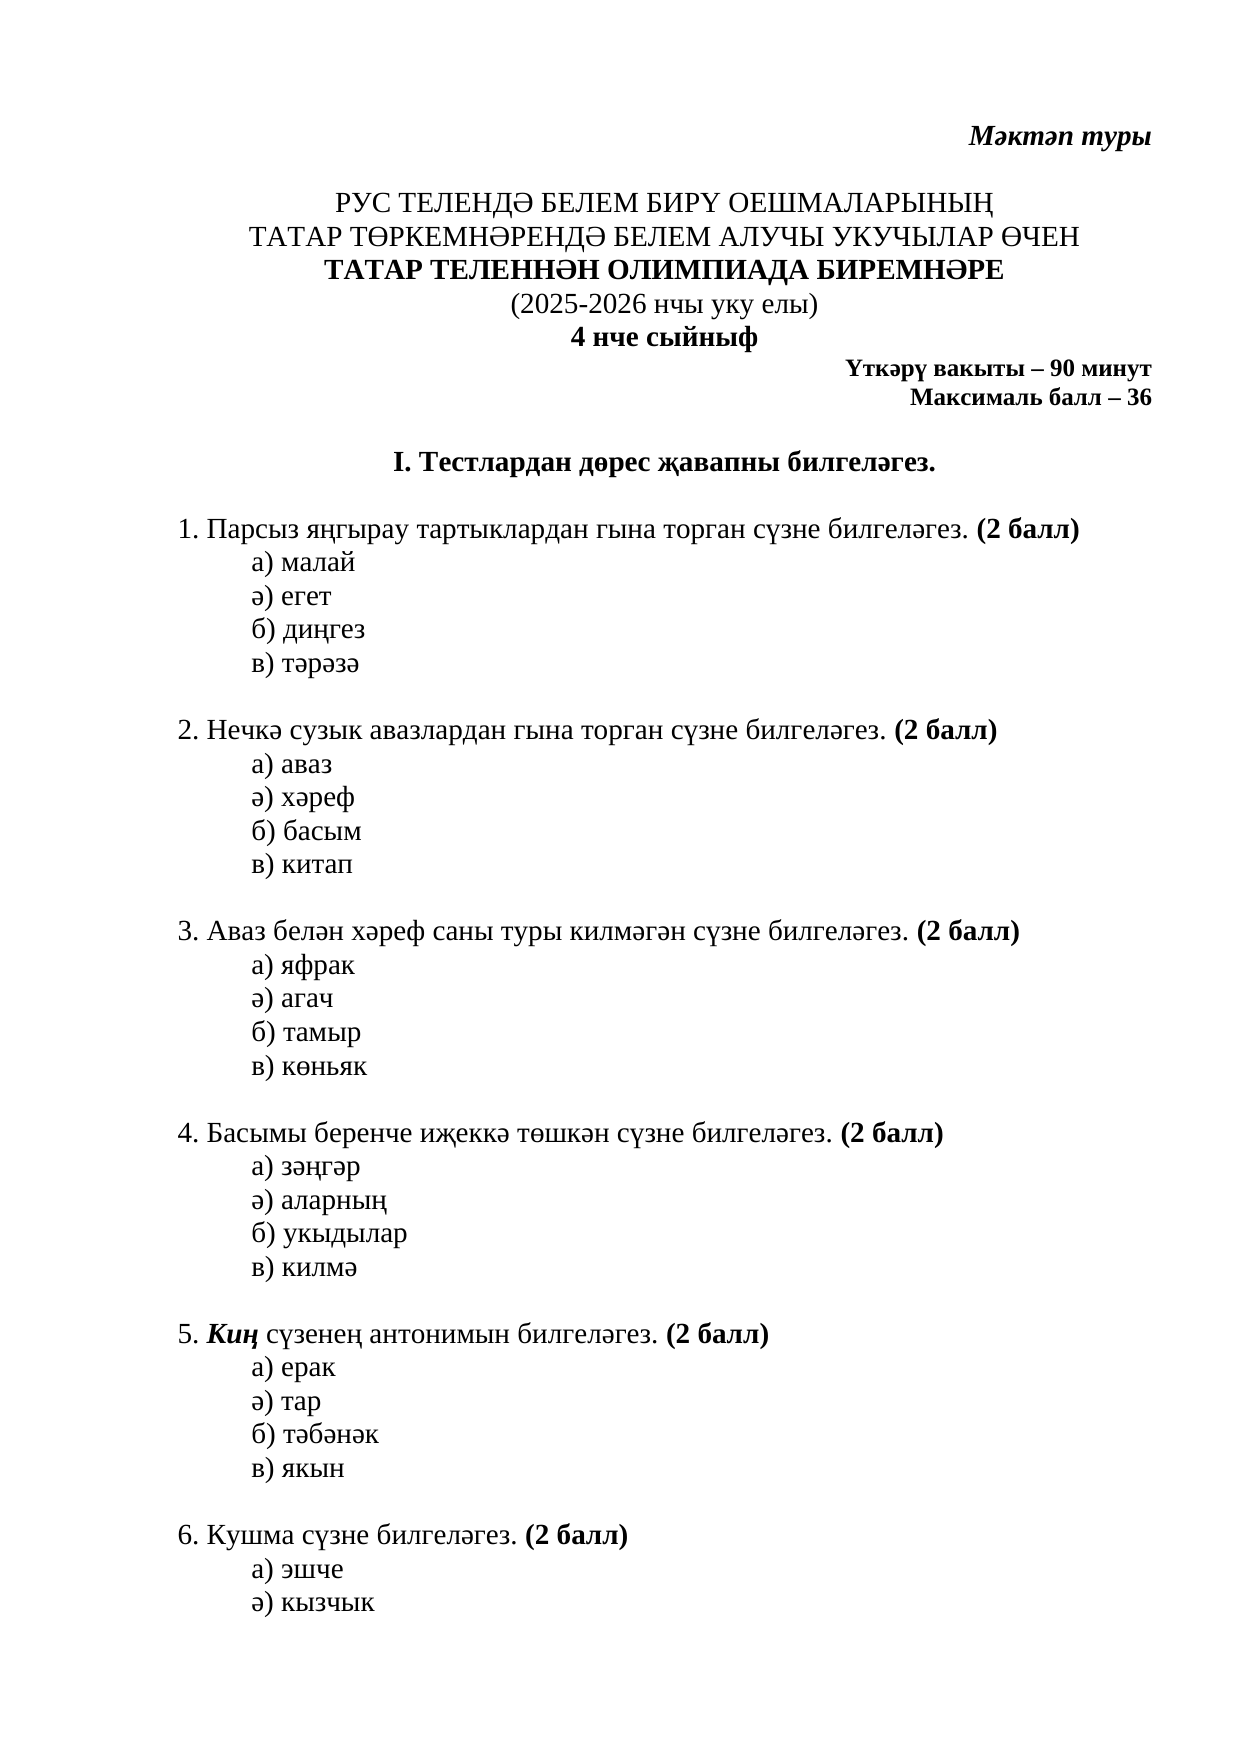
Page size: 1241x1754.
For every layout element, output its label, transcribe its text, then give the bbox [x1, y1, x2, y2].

text ә) агач [177, 981, 1152, 1014]
text 2. Нечкә сузык авазлардан гына торган сүзне билгеләгез. (2 балл) [177, 712, 1152, 746]
text а) яфрак [177, 947, 1152, 981]
text 4. Басымы беренче иҗеккә төшкән сүзне билгеләгез. (2 балл) [177, 1115, 1152, 1148]
text б) тәбәнәк [177, 1417, 1152, 1450]
text в) көньяк [177, 1048, 1152, 1081]
text в) китап [177, 846, 1152, 880]
text ТАТАР ТЕЛЕННӘН ОЛИМПИАДА БИРЕМНӘРЕ [177, 252, 1152, 286]
text б) тамыр [177, 1014, 1152, 1048]
text а) аваз [177, 746, 1152, 779]
text I. Тестлардан дөрес җавапны билгеләгез. [177, 444, 1152, 477]
text а) ерак [177, 1349, 1152, 1383]
text в) тәрәзә [177, 645, 1152, 679]
text ТАТАР ТӨРКЕМНӘРЕНДӘ БЕЛЕМ АЛУЧЫ УКУЧЫЛАР ӨЧЕН [177, 219, 1152, 252]
text 4 нче сыйныф [177, 319, 1152, 353]
text Үткәрү вакыты – 90 минут [177, 353, 1152, 382]
text 5. Киң сүзенең антонимын билгеләгез. (2 балл) [177, 1316, 1152, 1349]
text б) укыдылар [177, 1215, 1152, 1249]
text РУС ТЕЛЕНДӘ БЕЛЕМ БИРҮ ОЕШМАЛАРЫНЫҢ [177, 185, 1152, 219]
text 6. Кушма сүзне билгеләгез. (2 балл) [177, 1517, 1152, 1551]
text а) эшче [177, 1551, 1152, 1584]
text а) зәңгәр [177, 1148, 1152, 1182]
text 3. Аваз белән хәреф саны туры килмәгән сүзне билгеләгез. (2 балл) [177, 913, 1152, 947]
text Мәктәп туры [177, 118, 1152, 152]
text ә) тар [177, 1383, 1152, 1417]
text в) килмә [177, 1249, 1152, 1282]
text (2025-2026 нчы уку елы) [177, 286, 1152, 319]
text ә) хәреф [177, 779, 1152, 813]
text ә) егет [177, 578, 1152, 612]
text а) малай [177, 544, 1152, 578]
text б) басым [177, 813, 1152, 846]
text в) якын [177, 1450, 1152, 1484]
text Максималь балл – 36 [177, 382, 1152, 410]
text б) диңгез [177, 612, 1152, 645]
text ә) кызчык [177, 1584, 1152, 1618]
text ә) аларның [177, 1182, 1152, 1215]
text 1. Парсыз яңгырау тартыклардан гына торган сүзне билгеләгез. (2 балл) [177, 511, 1152, 544]
